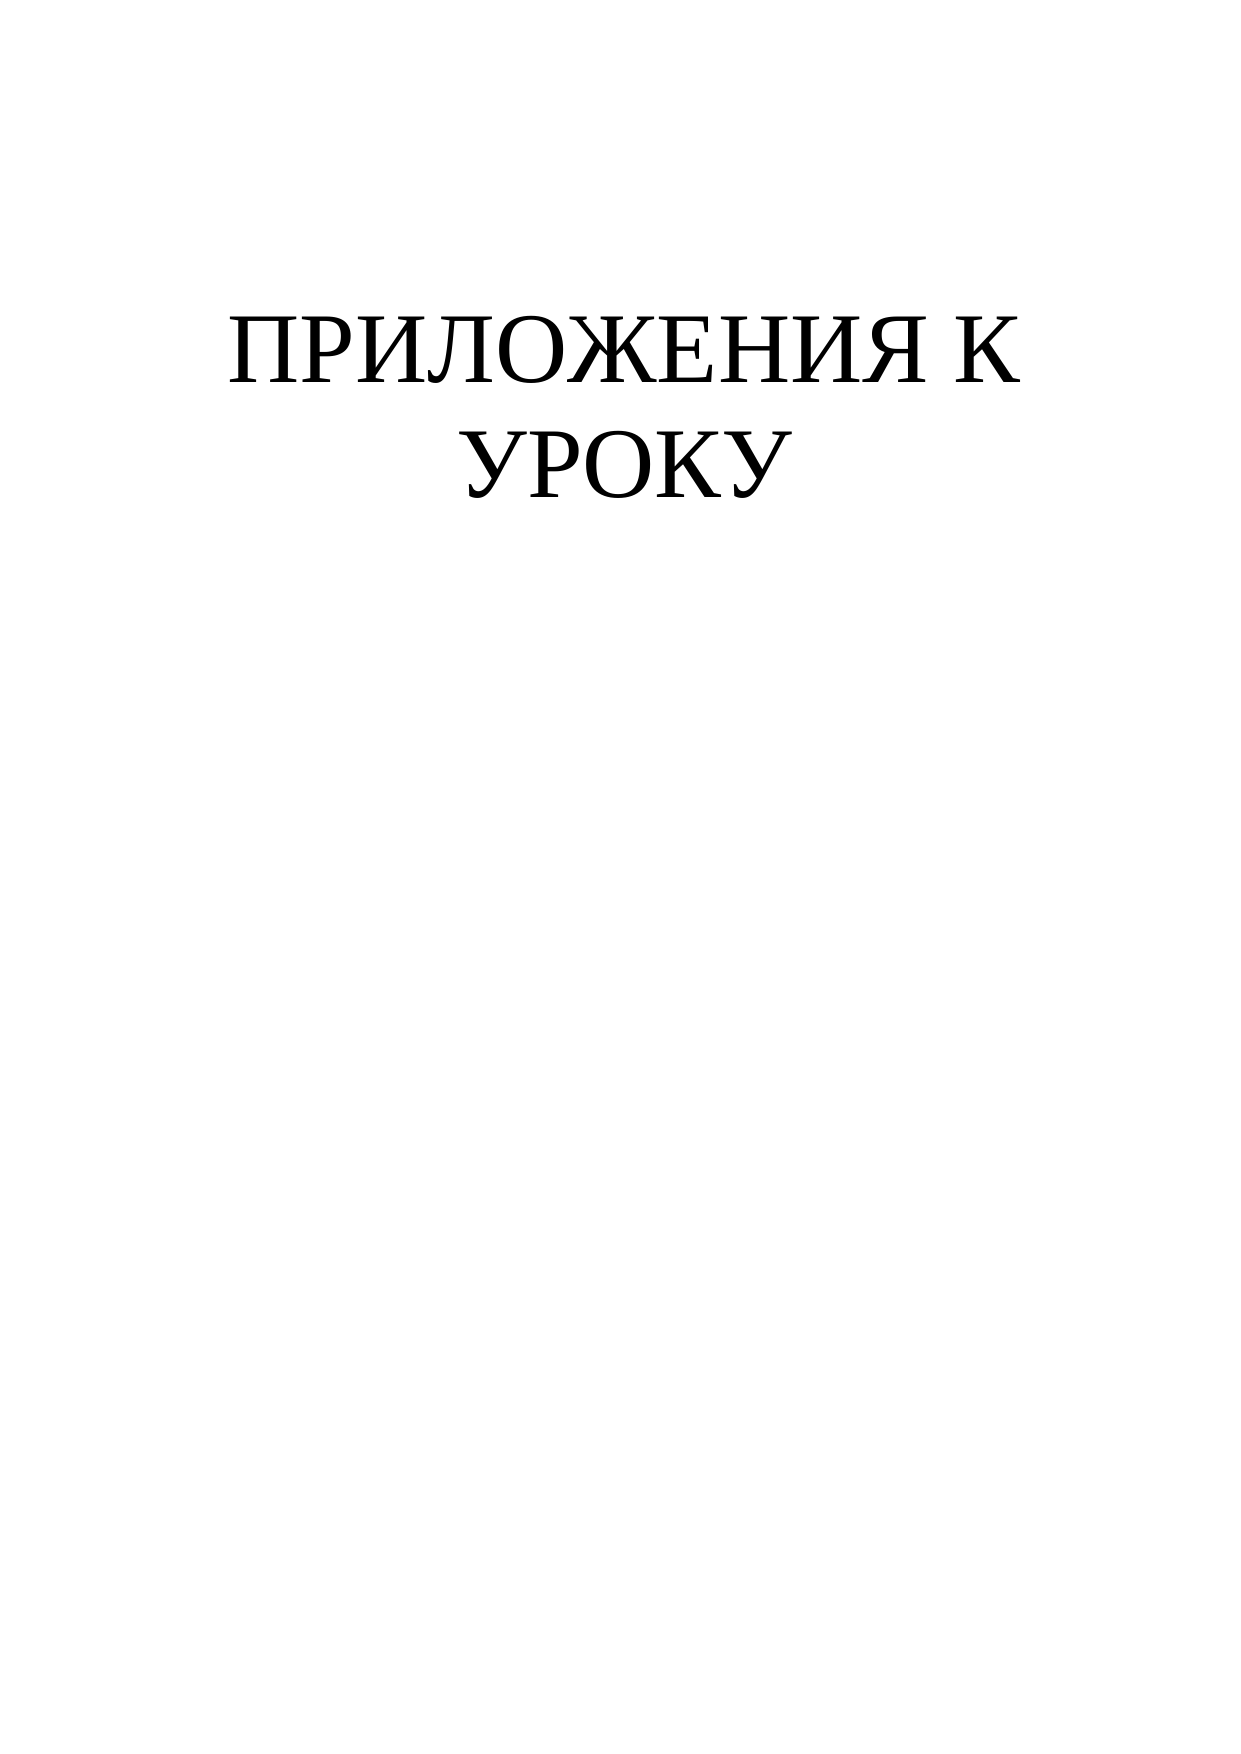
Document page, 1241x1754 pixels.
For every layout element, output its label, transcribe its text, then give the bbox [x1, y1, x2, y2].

text ПРИЛОЖЕНИЯ К УРОКУ [83, 289, 1165, 519]
